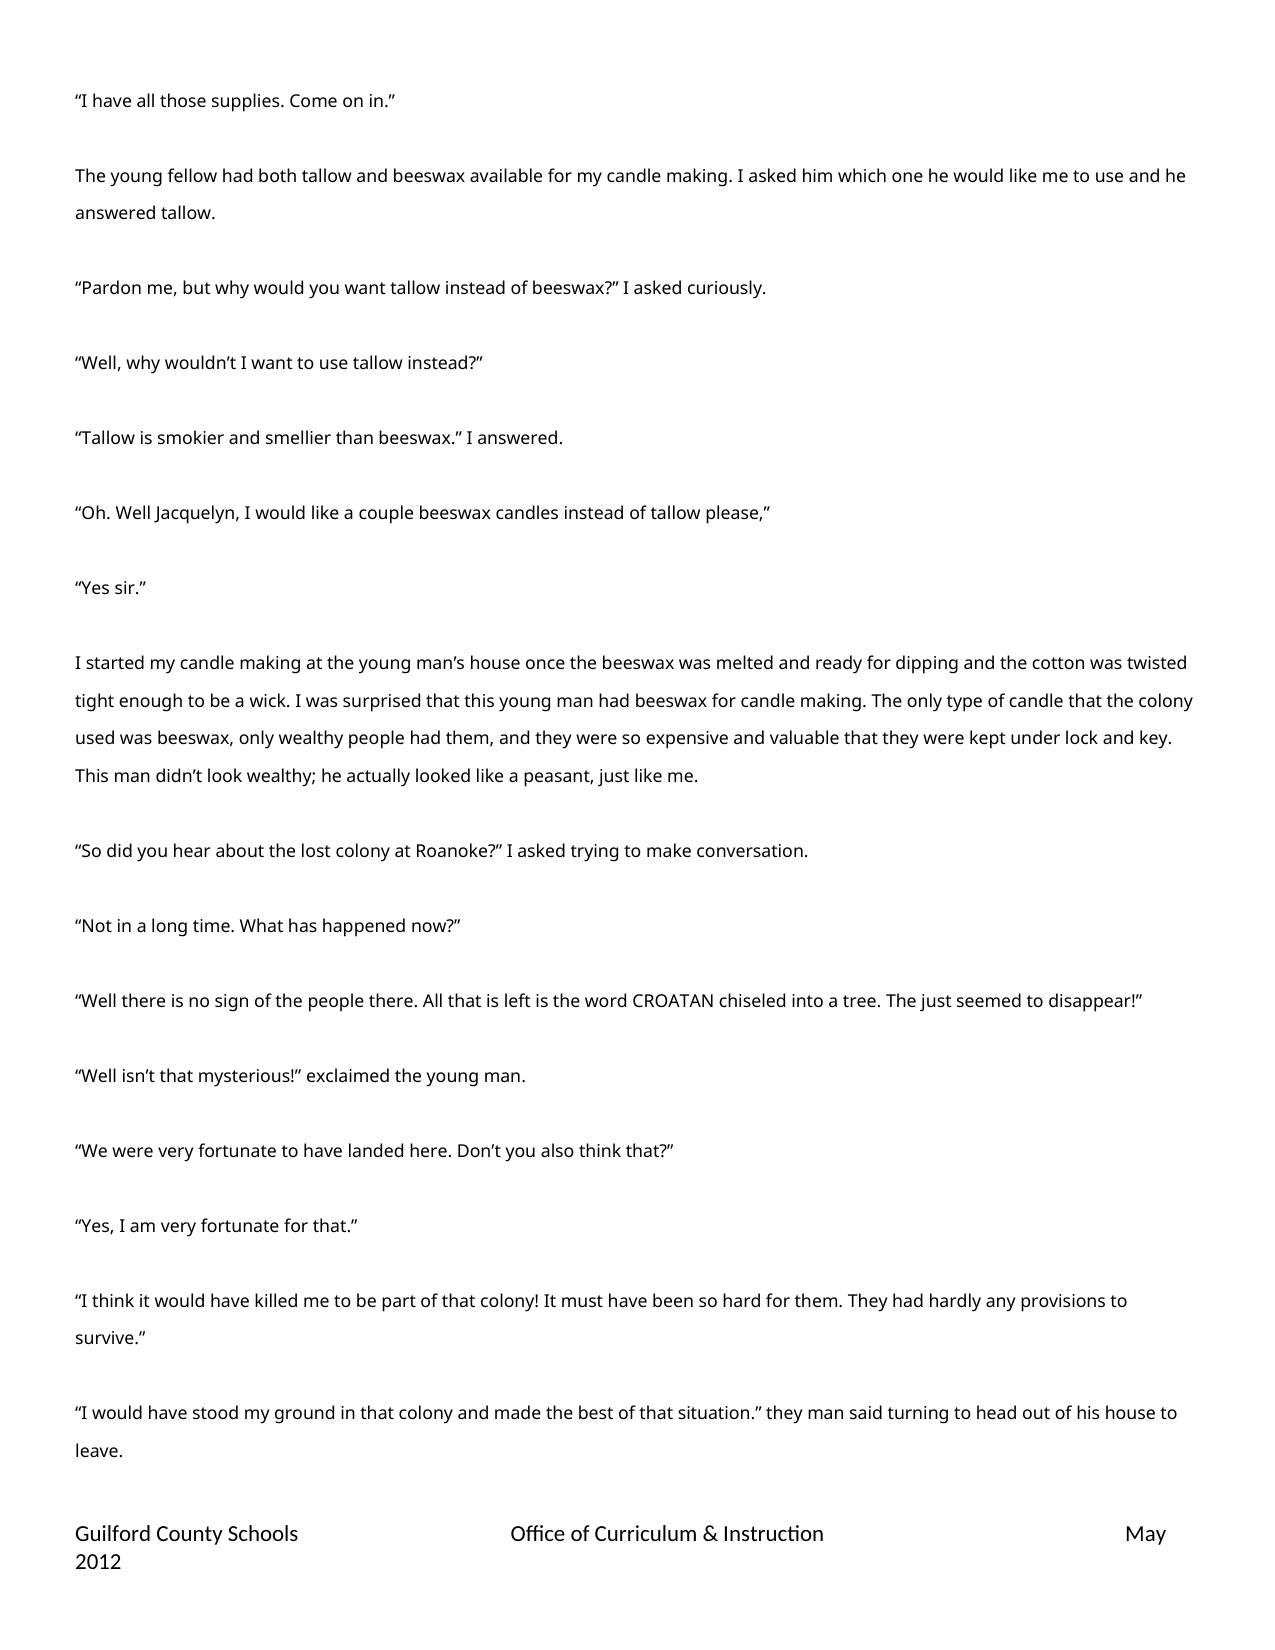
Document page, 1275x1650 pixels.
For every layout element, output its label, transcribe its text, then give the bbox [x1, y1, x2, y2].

text “I have all those supplies. Come on in.” [75, 75, 1200, 112]
text “So did you hear about the lost colony at Roanoke?” I asked trying to make conversation. [75, 825, 1200, 862]
text I started my candle making at the young man’s house once the beeswax was melted and ready for dipping and the cotton was twisted tight enough to be a wick. I was surprised that this young man had beeswax for candle making. The only type of candle that the colony used was beeswax, only wealthy people had them, and they were so expensive and valuable that they were kept under lock and key. This man didn’t look wealthy; he actually looked like a peasant, just like me. [75, 637, 1200, 787]
text “I think it would have killed me to be part of that colony! It must have been so hard for them. They had hardly any provisions to survive.” [75, 1275, 1200, 1350]
text “Well isn’t that mysterious!” exclaimed the young man. [75, 1050, 1200, 1087]
text “Tallow is smokier and smellier than beeswax.” I answered. [75, 412, 1200, 450]
text The young fellow had both tallow and beeswax available for my candle making. I asked him which one he would like me to use and he answered tallow. [75, 150, 1200, 225]
text “Pardon me, but why would you want tallow instead of beeswax?” I asked curiously. [75, 262, 1200, 300]
text “Well there is no sign of the people there. All that is left is the word CROATAN chiseled into a tree. The just seemed to disappear!” [75, 975, 1200, 1012]
text “I would have stood my ground in that colony and made the best of that situation.” they man said turning to head out of his house to leave. [75, 1387, 1200, 1462]
text “Not in a long time. What has happened now?” [75, 900, 1200, 937]
text “Well, why wouldn’t I want to use tallow instead?” [75, 337, 1200, 375]
text “We were very fortunate to have landed here. Don’t you also think that?” [75, 1125, 1200, 1162]
text “Yes sir.” [75, 562, 1200, 600]
text “Yes, I am very fortunate for that.” [75, 1200, 1200, 1237]
text “Oh. Well Jacquelyn, I would like a couple beeswax candles instead of tallow please,” [75, 487, 1200, 525]
